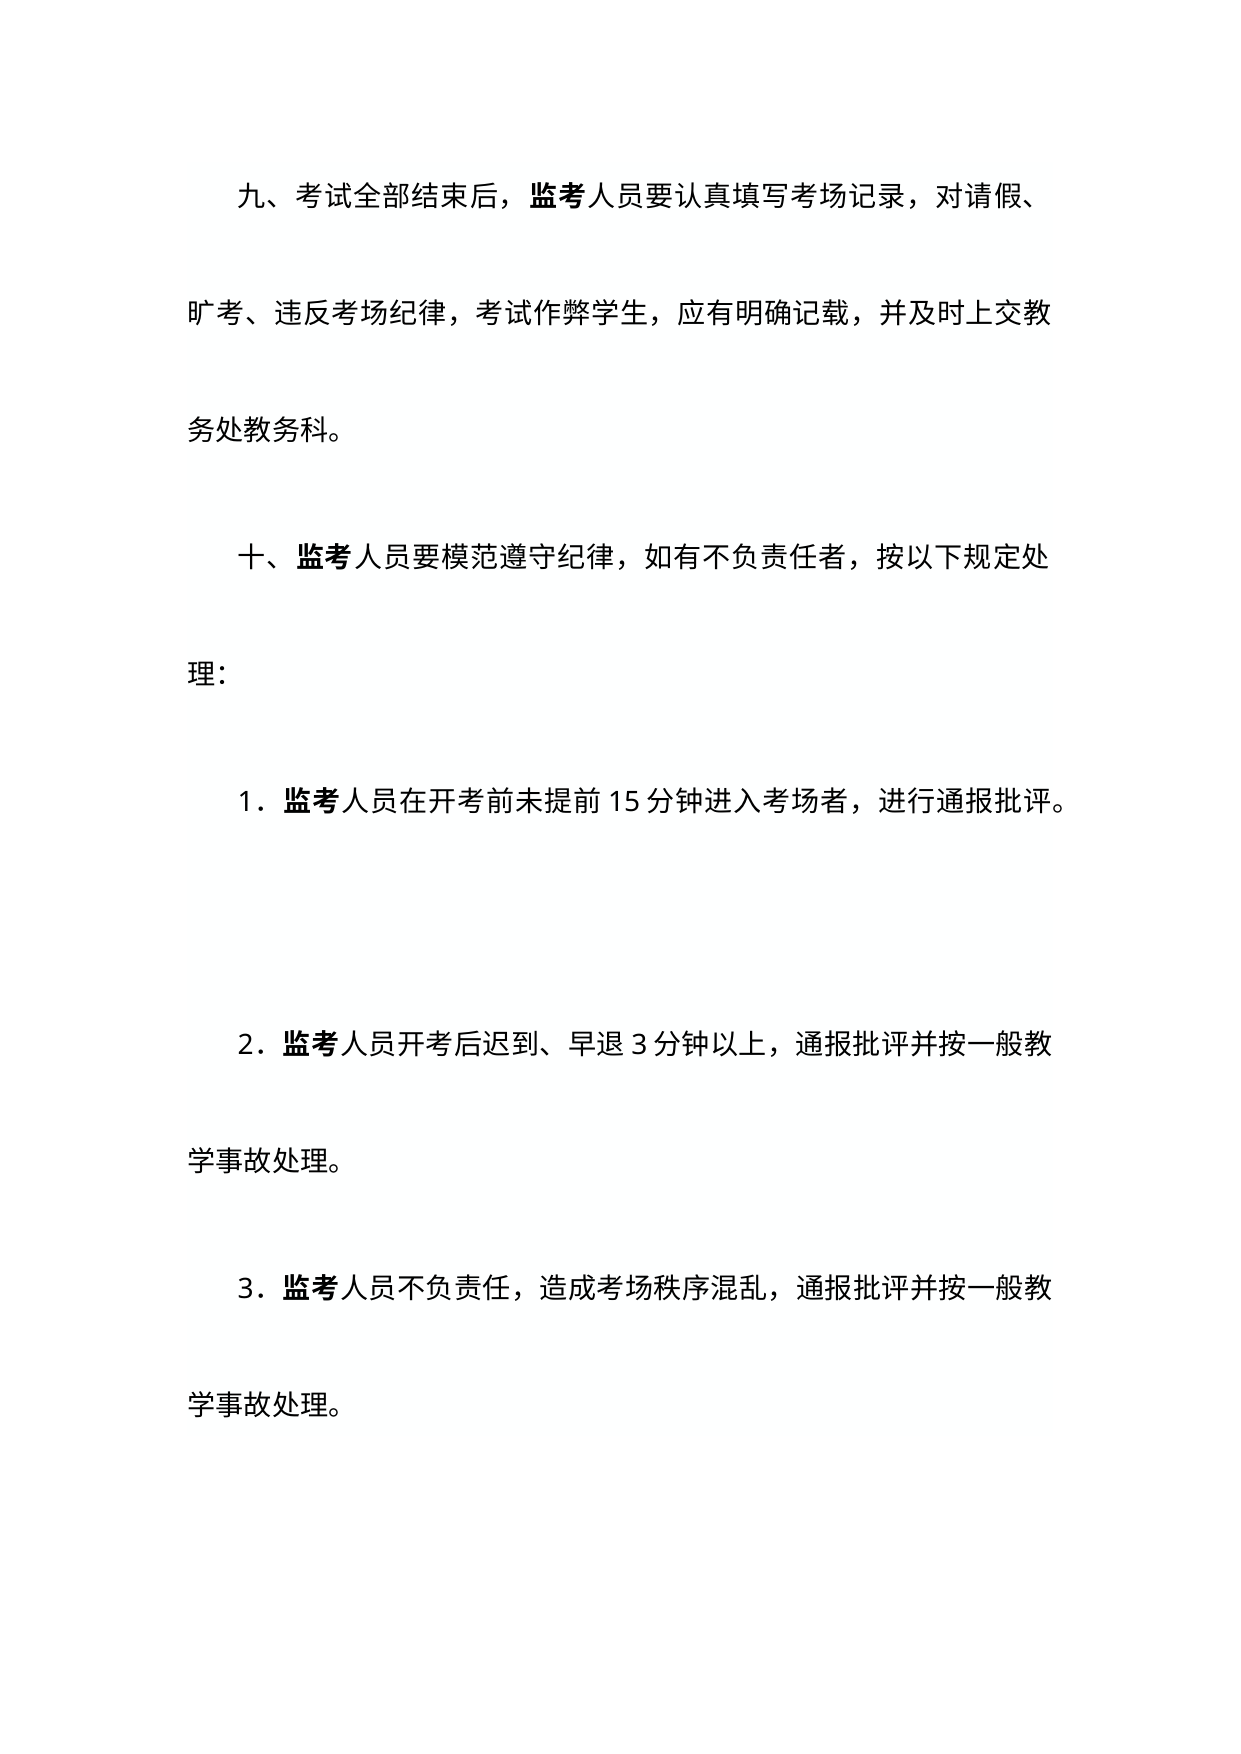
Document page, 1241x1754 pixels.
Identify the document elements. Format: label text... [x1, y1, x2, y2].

text 九、考试全部结束后，监考人员要认真填写考场记录，对请假、旷考、违反考场纪律，考试作弊学生，应有明确记载，并及时上交教务处教务科。 [187, 162, 1053, 461]
text 3．监考人员不负责任，造成考场秩序混乱，通报批评并按一般教学事故处理。 [187, 1253, 1053, 1436]
text 十、监考人员要模范遵守纪律，如有不负责任者，按以下规定处理： [187, 523, 1053, 704]
text 2．监考人员开考后迟到、早退3分钟以上，通报批评并按一般教学事故处理。 [187, 1010, 1053, 1192]
text 1．监考人员在开考前未提前15分钟进入考场者，进行通报批评。 [187, 766, 1053, 948]
